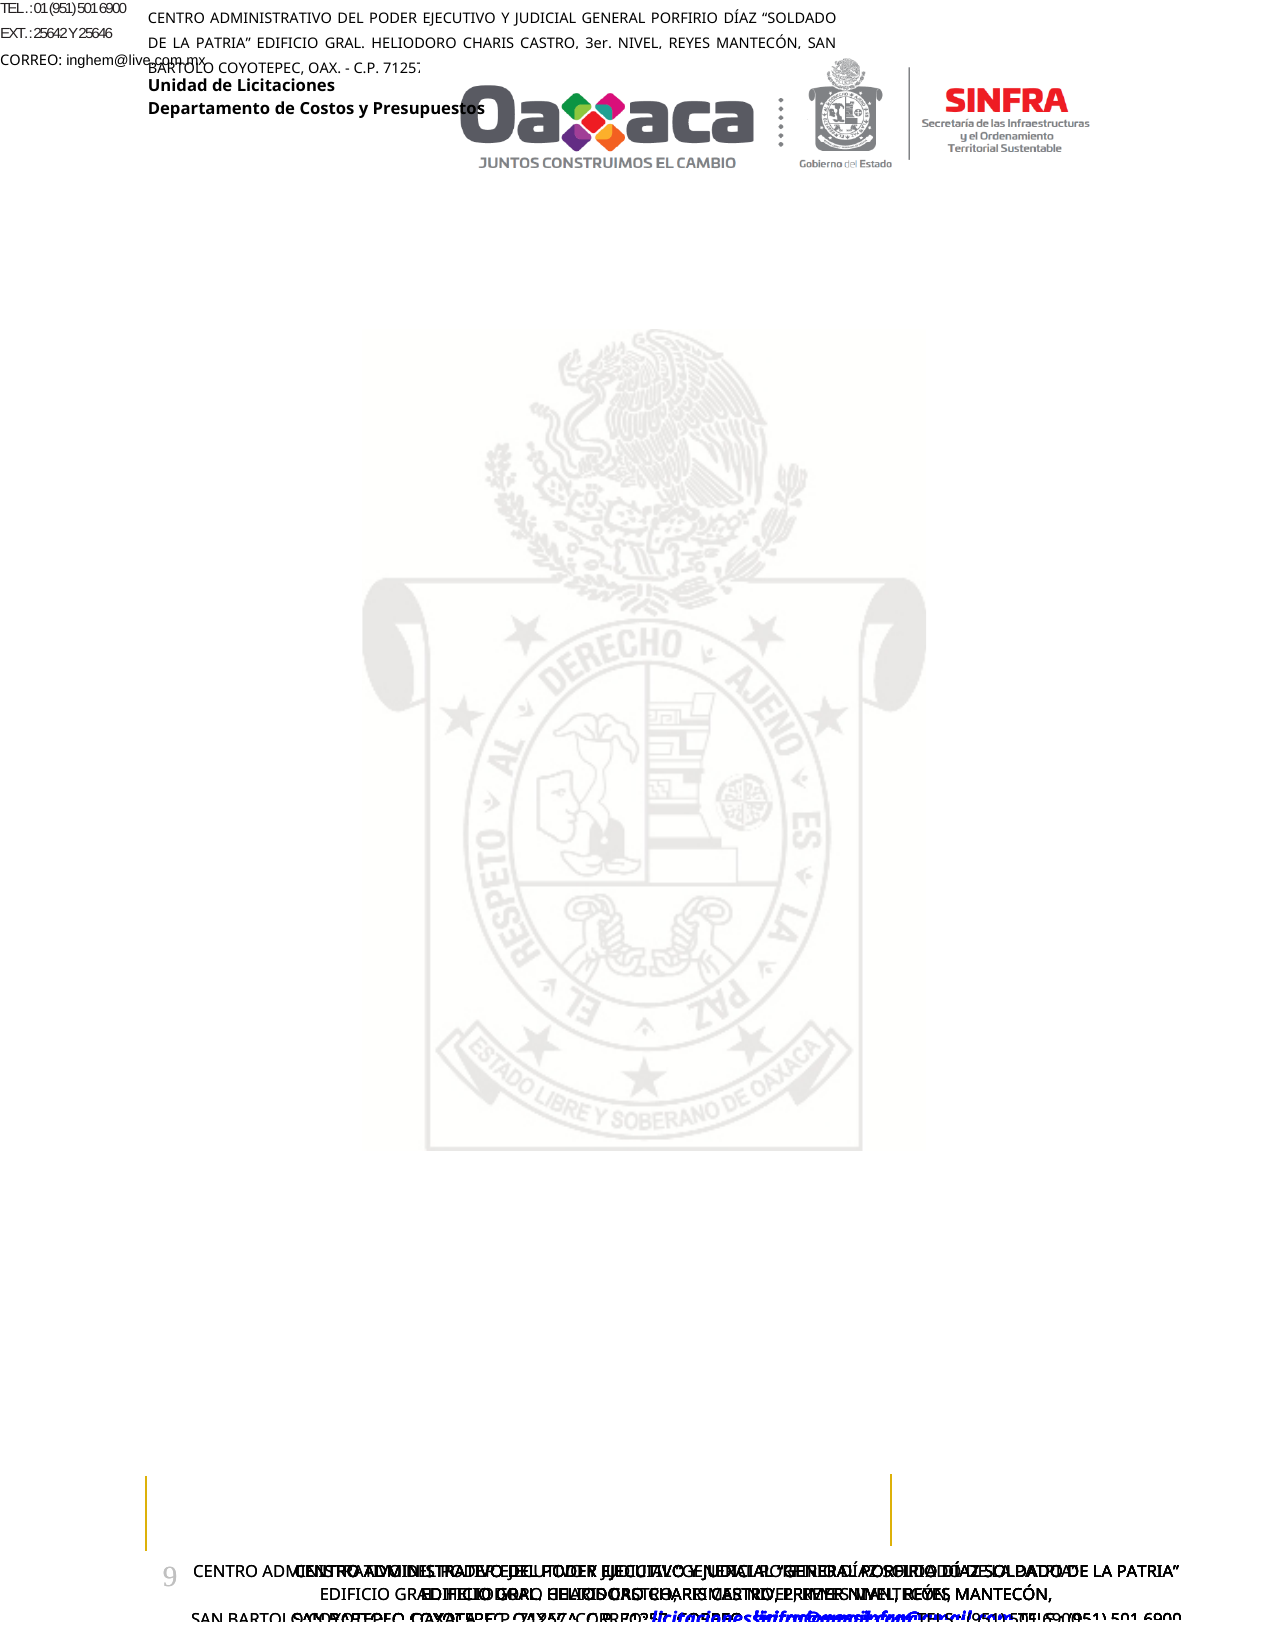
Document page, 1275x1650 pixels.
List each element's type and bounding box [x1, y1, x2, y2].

picture [420, 49, 1122, 178]
picture [361, 329, 927, 1151]
